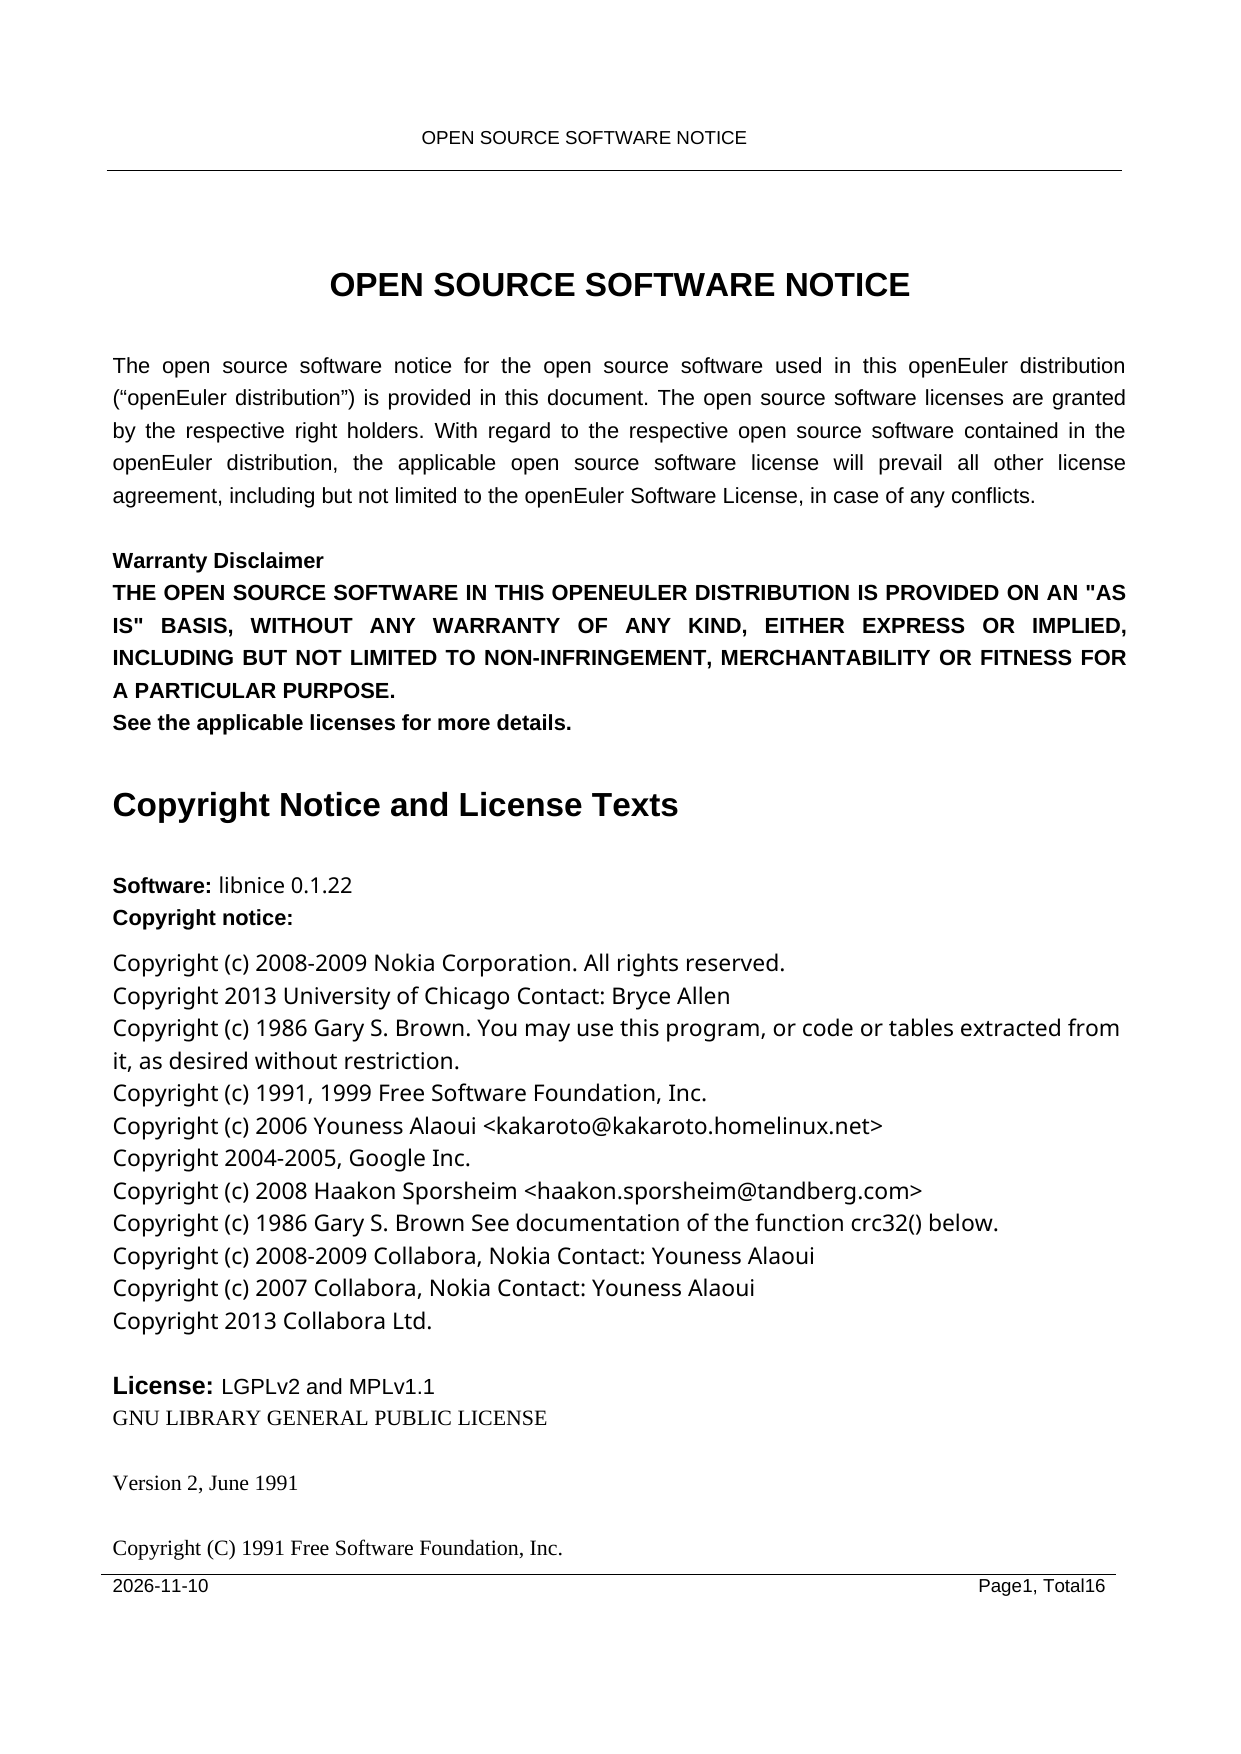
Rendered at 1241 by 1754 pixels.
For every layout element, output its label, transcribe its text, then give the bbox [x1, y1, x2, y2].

text Copyright Notice and License Texts [112, 771, 1128, 836]
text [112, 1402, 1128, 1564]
text License: LGPLv2 and MPLv1.1 [112, 1369, 1128, 1402]
text Warranty Disclaimer [112, 544, 1128, 576]
text OPEN SOURCE SOFTWARE NOTICE [112, 251, 1128, 316]
text THE OPEN SOURCE SOFTWARE IN THIS OPENEULER DISTRIBUTION IS PROVIDED ON AN "AS IS" BASIS, WITHOUT ANY WARRANTY OF ANY KIND, EITHER EXPRESS OR IMPLIED, INCLUDING BUT NOT LIMITED TO NON-INFRINGEMENT, MERCHANTABILITY OR FITNESS FOR A PARTICULAR PURPOSE. See the applicable licenses for more details. [112, 576, 1128, 739]
text The open source software notice for the open source software used in this openEuler distribution (“openEuler distribution”) is provided in this document. The open source software licenses are granted by the respective right holders. With regard to the respective open source software contained in the openEuler distribution, the applicable open source software license will prevail all other license agreement, including but not limited to the openEuler Software License, in case of any conflicts. [112, 349, 1128, 511]
text Copyright (c) 2008-2009 Nokia Corporation. All rights reserved. Copyright 2013 University of Chicago Contact: Bryce Allen Copyright (c) 1986 Gary S. Brown. You may use this program, or code or tables extracted from it, as desired without restriction. Copyright (c) 1991, 1999 Free Software Foundation, Inc. Copyright (c) 2006 Youness Alaoui <kakaroto@kakaroto.homelinux.net> Copyright 2004-2005, Google Inc. Copyright (c) 2008 Haakon Sporsheim <haakon.sporsheim@tandberg.com> Copyright (c) 1986 Gary S. Brown See documentation of the function crc32() below. Copyright (c) 2008-2009 Collabora, Nokia Contact: Youness Alaoui Copyright (c) 2007 Collabora, Nokia Contact: Youness Alaoui Copyright 2013 Collabora Ltd. [112, 947, 1128, 1369]
title Software: libnice 0.1.22 [112, 869, 1128, 901]
text Copyright notice: [112, 901, 1128, 934]
